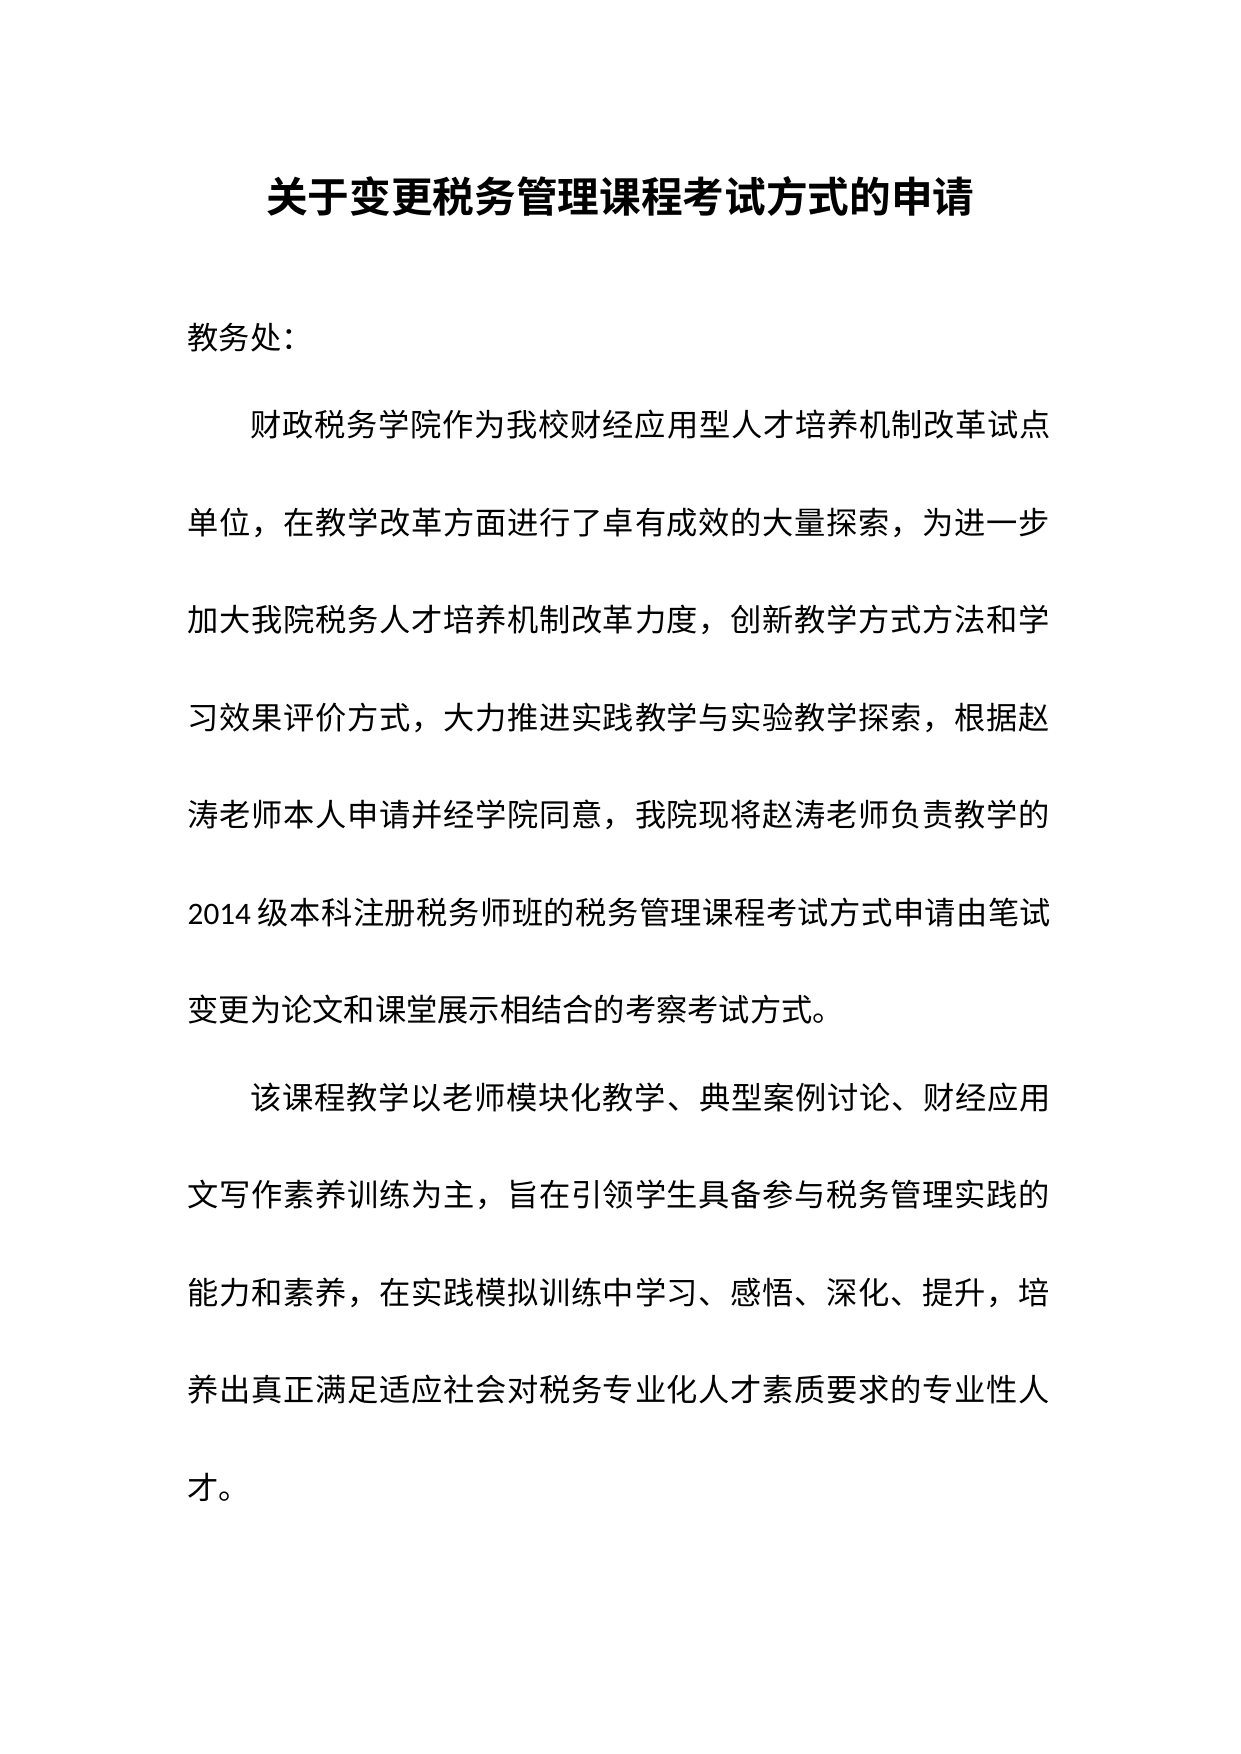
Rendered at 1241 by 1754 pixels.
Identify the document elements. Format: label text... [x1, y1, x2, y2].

text 该课程教学以老师模块化教学、典型案例讨论、财经应用文写作素养训练为主，旨在引领学生具备参与税务管理实践的能力和素养，在实践模拟训练中学习、感悟、深化、提升，培养出真正满足适应社会对税务专业化人才素质要求的专业性人才。 [187, 1063, 1053, 1518]
text 教务处： [187, 303, 1053, 368]
text 关于变更税务管理课程考试方式的申请 [187, 162, 1053, 227]
text 财政税务学院作为我校财经应用型人才培养机制改革试点单位，在教学改革方面进行了卓有成效的大量探索，为进一步加大我院税务人才培养机制改革力度，创新教学方式方法和学习效果评价方式，大力推进实践教学与实验教学探索，根据赵涛老师本人申请并经学院同意，我院现将赵涛老师负责教学的2014级本科注册税务师班的税务管理课程考试方式申请由笔试变更为论文和课堂展示相结合的考察考试方式。 [187, 391, 1053, 1041]
